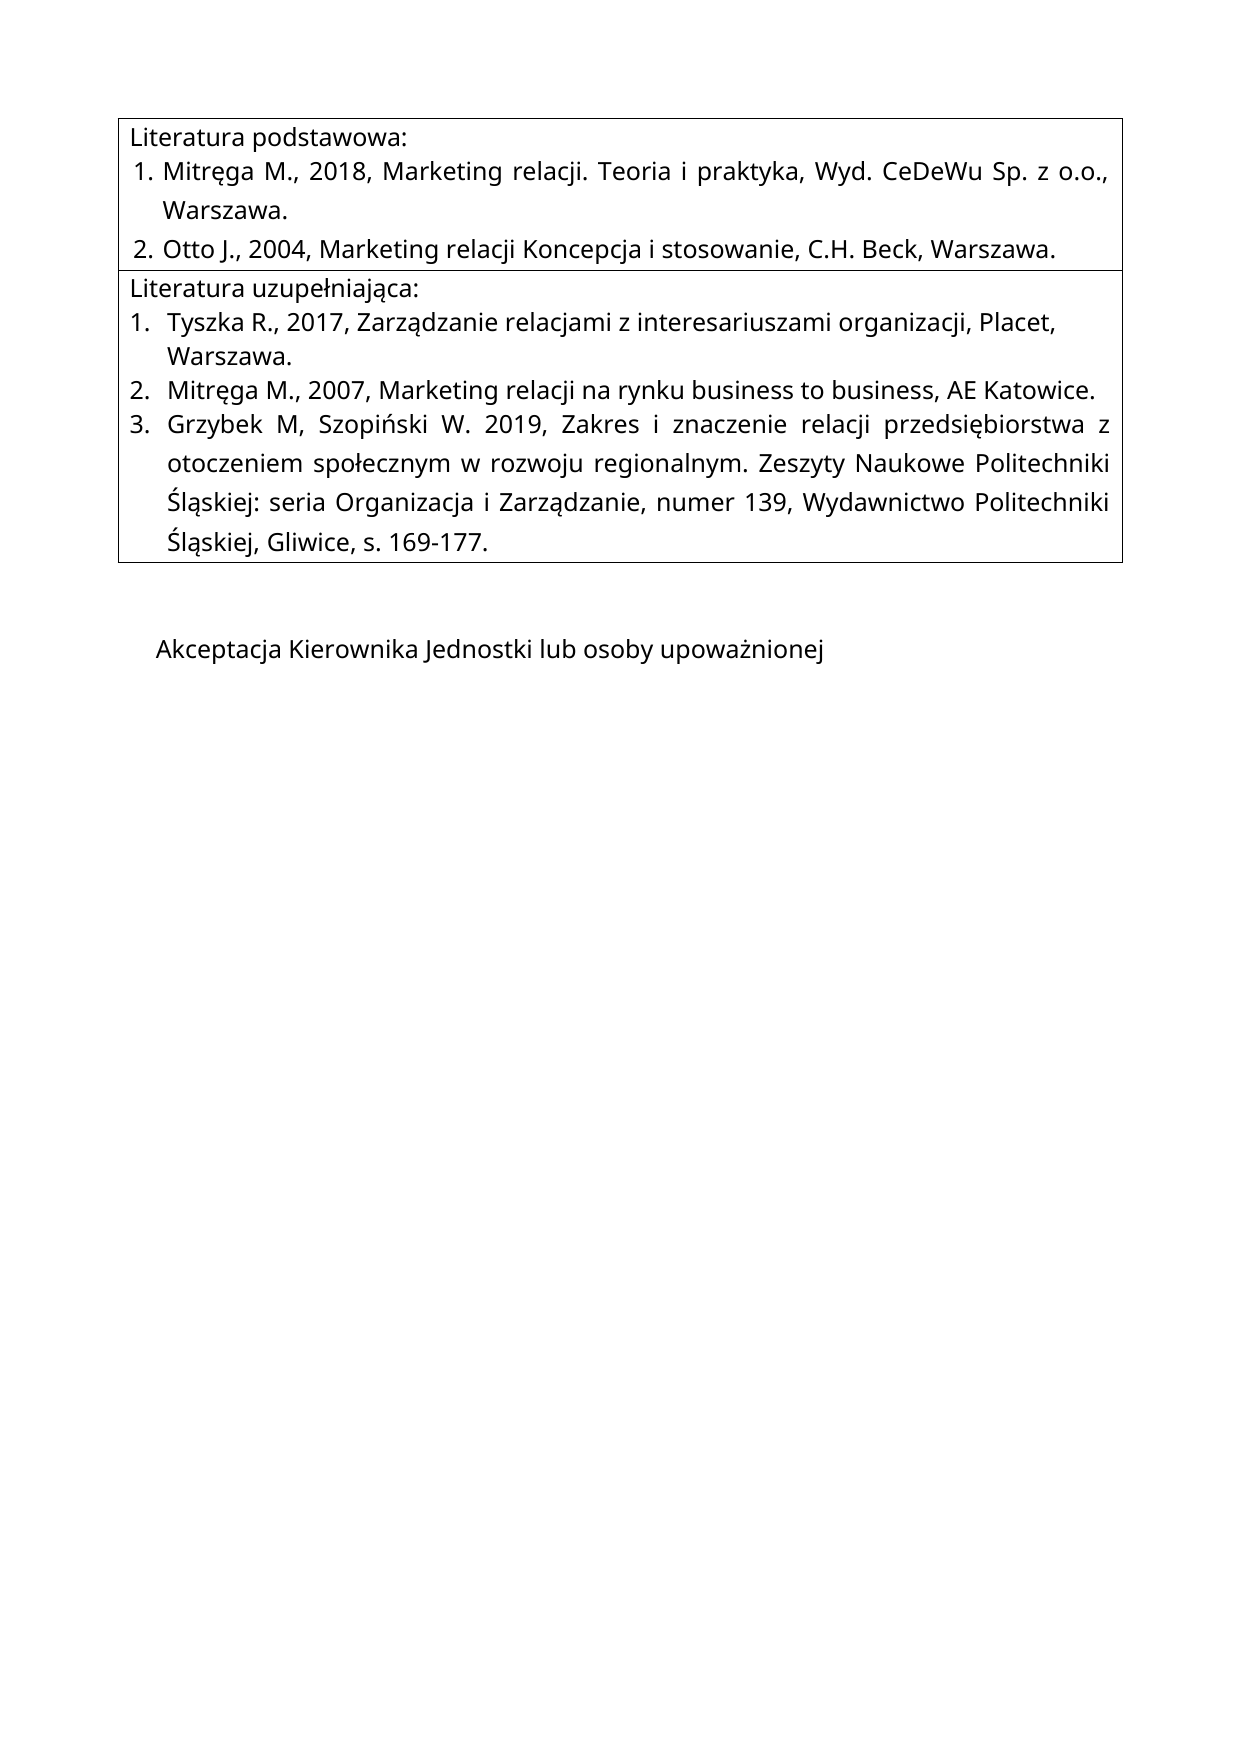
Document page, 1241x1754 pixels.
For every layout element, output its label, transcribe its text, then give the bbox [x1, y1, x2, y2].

table_cell Literatura uzupełniająca: Tyszka R., 2017, Zarządzanie relacjami z interesariuszami organizacji, Placet, Warszawa. Mitręga M., 2007, Marketing relacji na rynku business to business, AE Katowice. Grzybek M, Szopiński W. 2019, Zakres i znaczenie relacji przedsiębiorstwa z otoczeniem społecznym w rozwoju regionalnym. Zeszyty Naukowe Politechniki Śląskiej: seria Organizacja i Zarządzanie, numer 139, Wydawnictwo Politechniki Śląskiej, Gliwice, s. 169-177. [119, 271, 1122, 562]
table_header Literatura podstawowa: Mitręga M., 2018, Marketing relacji. Teoria i praktyka, Wyd. CeDeWu Sp. z o.o., Warszawa. Otto J., 2004, Marketing relacji Koncepcja i stosowanie, C.H. Beck, Warszawa. [119, 119, 1122, 269]
text Akceptacja Kierownika Jednostki lub osoby upoważnionej [156, 631, 1122, 665]
